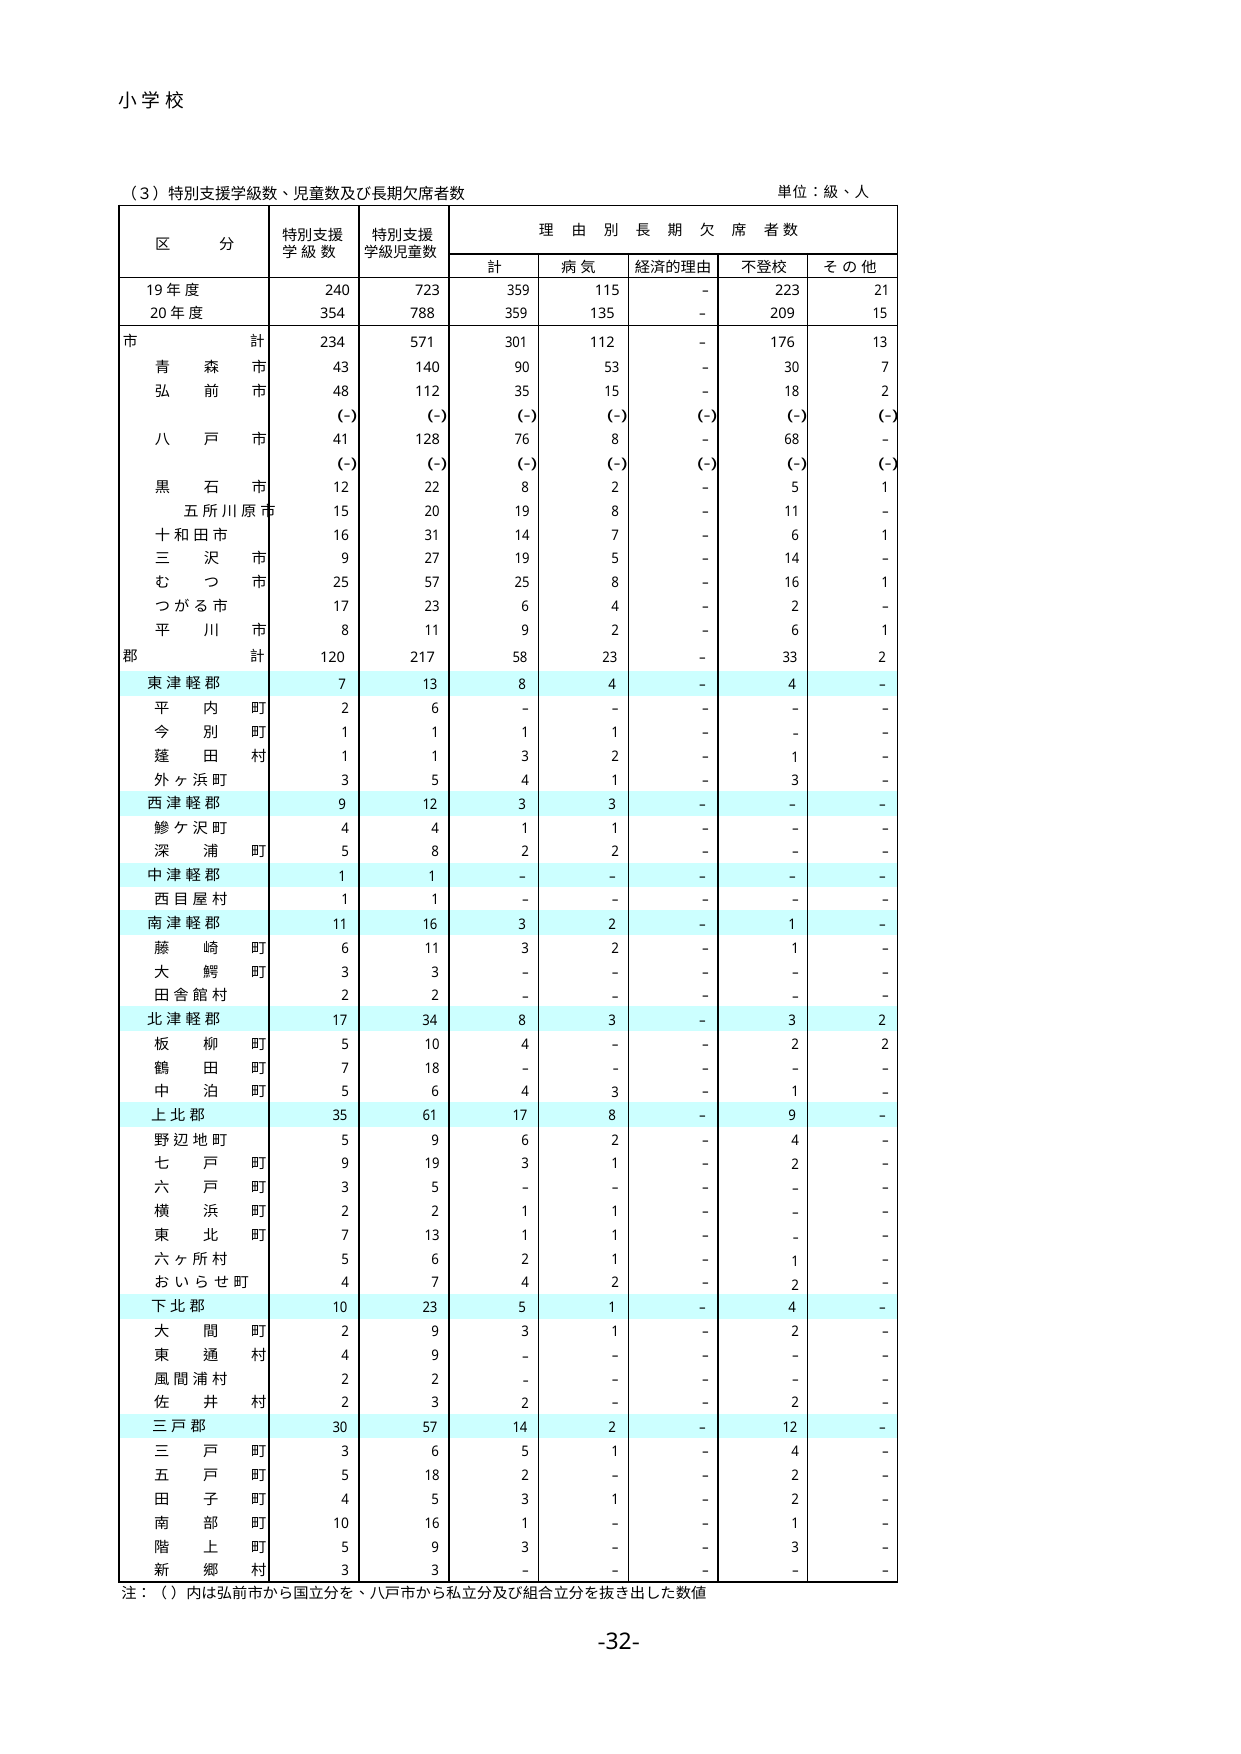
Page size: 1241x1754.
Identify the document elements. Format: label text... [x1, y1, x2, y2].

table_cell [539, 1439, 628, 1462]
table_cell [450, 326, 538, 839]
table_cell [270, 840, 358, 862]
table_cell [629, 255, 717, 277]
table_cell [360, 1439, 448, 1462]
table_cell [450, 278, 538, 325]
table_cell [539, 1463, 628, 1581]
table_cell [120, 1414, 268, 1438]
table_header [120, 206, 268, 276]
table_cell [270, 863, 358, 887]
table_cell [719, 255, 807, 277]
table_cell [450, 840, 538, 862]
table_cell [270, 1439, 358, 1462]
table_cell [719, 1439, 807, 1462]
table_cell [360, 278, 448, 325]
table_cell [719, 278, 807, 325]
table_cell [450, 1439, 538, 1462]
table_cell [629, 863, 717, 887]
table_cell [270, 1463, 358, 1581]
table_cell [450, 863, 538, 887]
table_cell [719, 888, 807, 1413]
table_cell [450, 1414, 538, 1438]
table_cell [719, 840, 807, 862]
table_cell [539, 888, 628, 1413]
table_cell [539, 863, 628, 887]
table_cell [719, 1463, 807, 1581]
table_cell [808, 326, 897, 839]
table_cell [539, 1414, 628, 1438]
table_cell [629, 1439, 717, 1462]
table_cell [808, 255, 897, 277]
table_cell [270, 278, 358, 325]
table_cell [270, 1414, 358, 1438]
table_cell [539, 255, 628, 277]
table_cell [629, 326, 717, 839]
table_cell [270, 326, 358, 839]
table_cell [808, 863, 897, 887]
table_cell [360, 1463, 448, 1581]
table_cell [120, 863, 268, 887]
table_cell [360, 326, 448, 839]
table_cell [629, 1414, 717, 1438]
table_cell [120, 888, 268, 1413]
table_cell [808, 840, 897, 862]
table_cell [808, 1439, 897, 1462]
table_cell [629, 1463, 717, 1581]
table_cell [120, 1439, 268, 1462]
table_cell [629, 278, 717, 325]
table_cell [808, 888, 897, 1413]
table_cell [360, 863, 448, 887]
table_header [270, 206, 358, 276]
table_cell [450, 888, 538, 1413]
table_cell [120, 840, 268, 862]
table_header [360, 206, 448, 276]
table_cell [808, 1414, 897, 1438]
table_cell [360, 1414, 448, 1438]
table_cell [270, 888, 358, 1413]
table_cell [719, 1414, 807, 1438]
subtitle 小 学 校 [118, 87, 1148, 113]
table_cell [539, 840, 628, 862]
text 注：（ ）内は弘前市から国立分を、八戸市から私立分及び組合立分を抜き出した数値 [121, 1583, 1148, 1603]
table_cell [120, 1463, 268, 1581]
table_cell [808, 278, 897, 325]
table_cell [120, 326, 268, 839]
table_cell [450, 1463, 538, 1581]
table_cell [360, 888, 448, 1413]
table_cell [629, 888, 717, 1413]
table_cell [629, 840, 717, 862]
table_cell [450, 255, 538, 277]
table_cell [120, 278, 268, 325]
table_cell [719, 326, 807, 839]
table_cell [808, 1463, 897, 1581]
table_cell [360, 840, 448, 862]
text （３）特別支援学級数、児童数及び長期欠席者数 単位：級、人 [121, 182, 1148, 204]
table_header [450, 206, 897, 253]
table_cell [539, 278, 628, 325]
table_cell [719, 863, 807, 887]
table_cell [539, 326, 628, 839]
